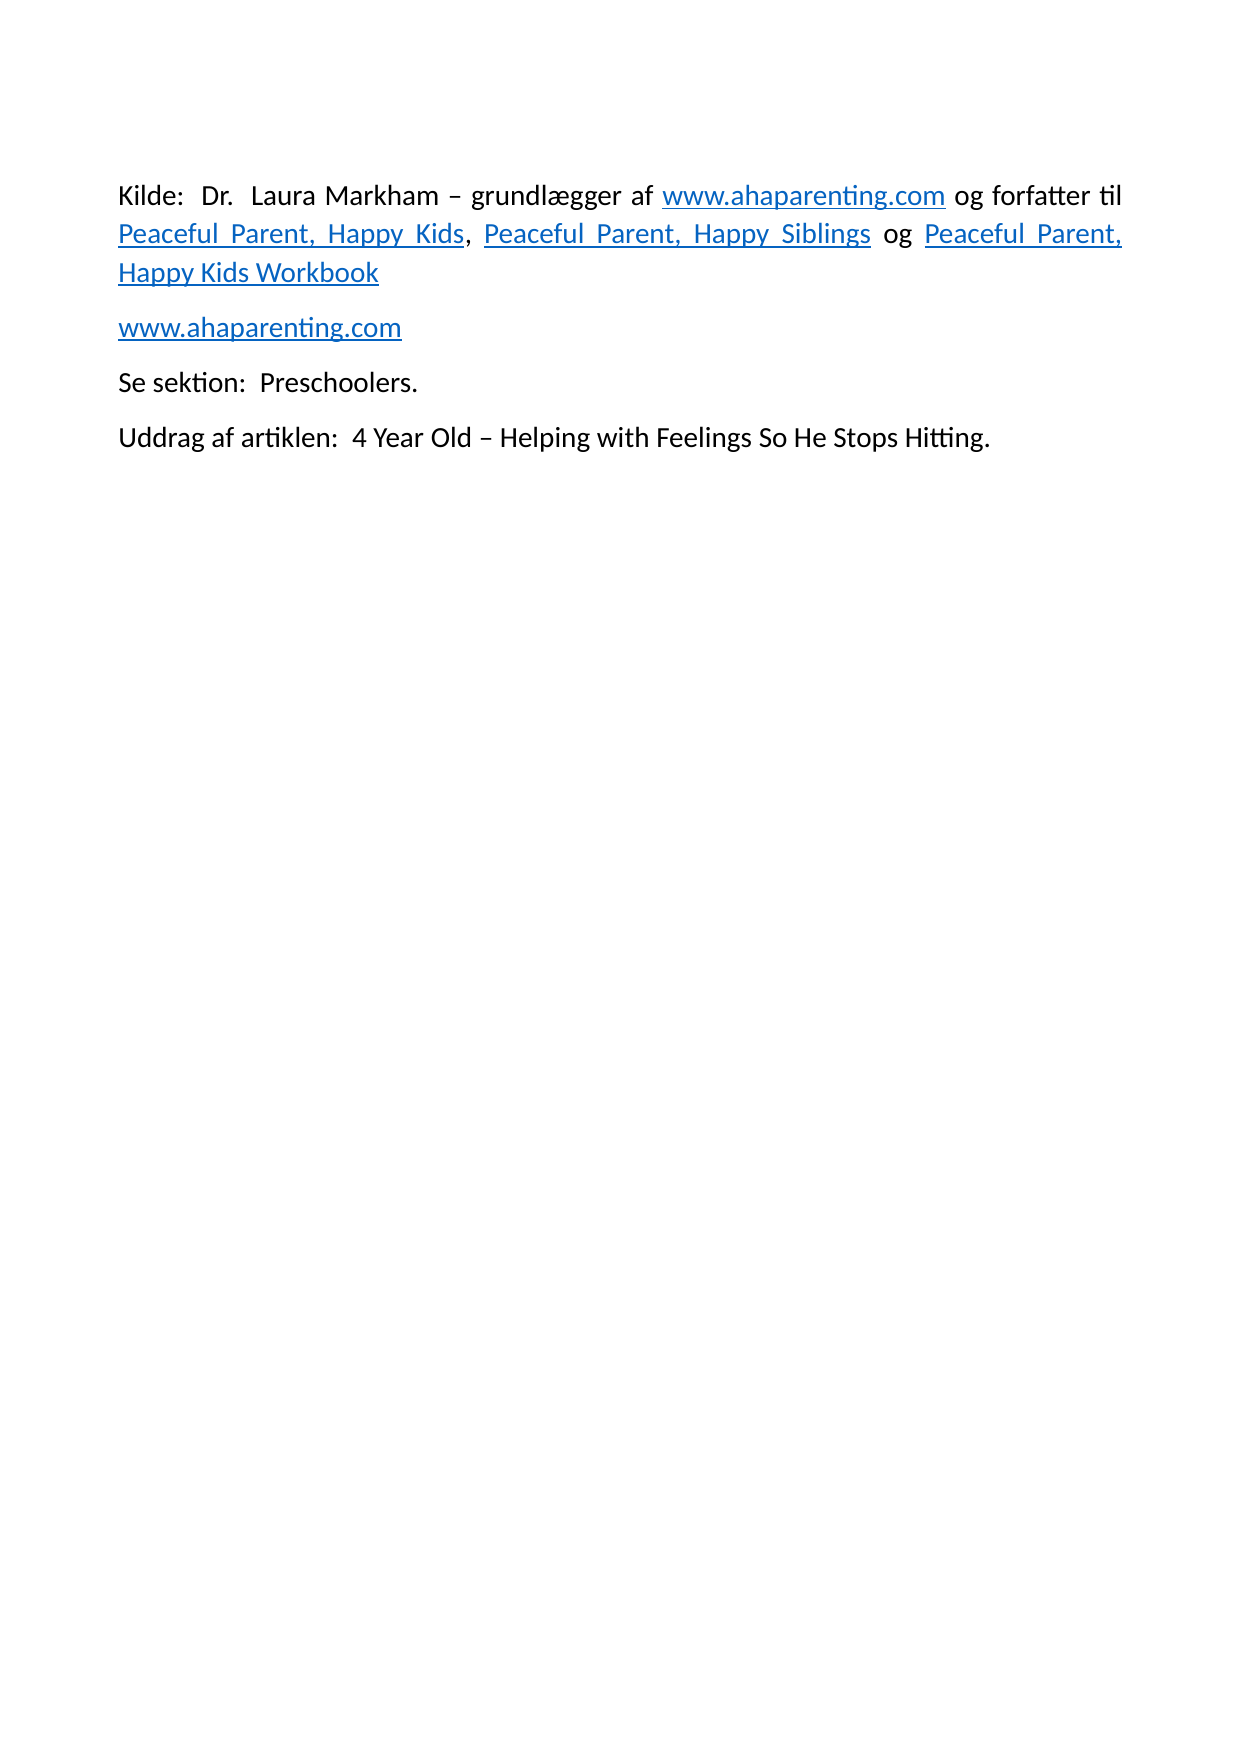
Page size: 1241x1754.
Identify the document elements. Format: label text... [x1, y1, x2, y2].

text Uddrag af artiklen: 4 Year Old – Helping with Feelings So He Stops Hitting. [118, 419, 1122, 455]
text Kilde: Dr. Laura Markham – grundlægger af www.ahaparenting.com og forfatter til Peaceful Parent, Happy Kids, Peaceful Parent, Happy Siblings og Peaceful Parent, Happy Kids Workbook [118, 177, 1122, 290]
text Se sektion: Preschoolers. [118, 364, 1122, 400]
text www.ahaparenting.com [118, 309, 1122, 345]
